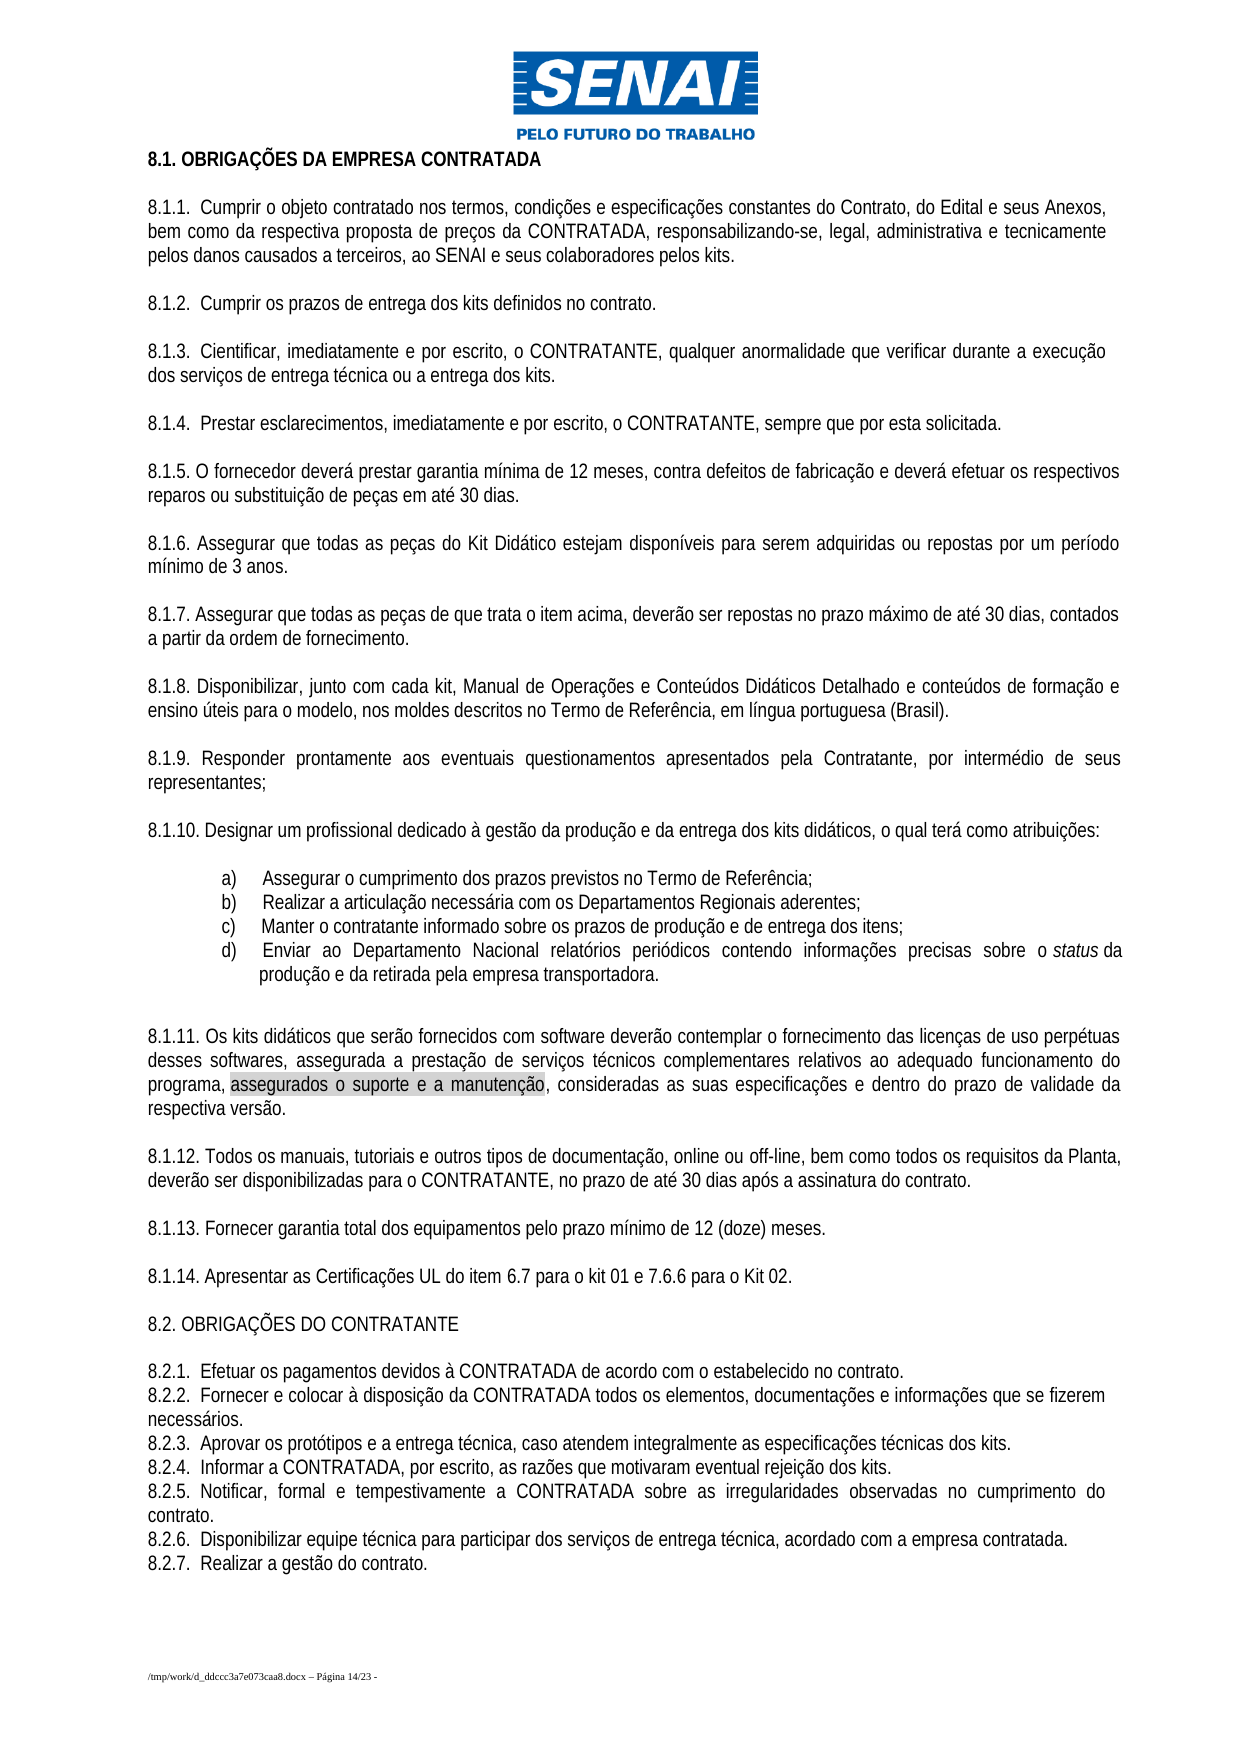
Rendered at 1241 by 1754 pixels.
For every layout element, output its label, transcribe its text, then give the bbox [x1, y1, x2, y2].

text 8.2.2. Fornecer e colocar à disposição da CONTRATADA todos os elementos, documentações e informações que se fizerem necessários. [148, 1383, 1107, 1431]
text 8.1.3. Cientificar, imediatamente e por escrito, o CONTRATANTE, qualquer anormalidade que verificar durante a execução dos serviços de entrega técnica ou a entrega dos kits. [148, 339, 1107, 387]
list 8.1.10. Designar um profissional dedicado à gestão da produção e da entrega dos kits didáticos, o qual terá como atribuições: [148, 818, 1122, 842]
text 8.2. OBRIGAÇÕES DO CONTRATANTE [148, 1311, 1107, 1335]
text 8.1.6. Assegurar que todas as peças do Kit Didático estejam disponíveis para serem adquiridas ou repostas por um período mínimo de 3 anos. [148, 530, 1122, 578]
text 8.2.5. Notificar, formal e tempestivamente a CONTRATADA sobre as irregularidades observadas no cumprimento do contrato. [148, 1479, 1107, 1527]
text 8.1.8. Disponibilizar, junto com cada kit, Manual de Operações e Conteúdos Didáticos Detalhado e conteúdos de formação e ensino úteis para o modelo, nos moldes descritos no Termo de Referência, em língua portuguesa (Brasil). [148, 674, 1122, 722]
text 8.2.7. Realizar a gestão do contrato. [148, 1551, 1107, 1575]
text 8.1.4. Prestar esclarecimentos, imediatamente e por escrito, o CONTRATANTE, sempre que por esta solicitada. [148, 411, 1122, 434]
text 8.1.2. Cumprir os prazos de entrega dos kits definidos no contrato. [148, 291, 1107, 315]
text 8.1. OBRIGAÇÕES DA EMPRESA CONTRATADA [148, 147, 1107, 171]
text 8.1.13. Fornecer garantia total dos equipamentos pelo prazo mínimo de 12 (doze) meses. [148, 1216, 1122, 1239]
list a) Assegurar o cumprimento dos prazos previstos no Termo de Referência; [221, 866, 1122, 890]
list b) Realizar a articulação necessária com os Departamentos Regionais aderentes; [221, 890, 1122, 914]
list d) Enviar ao Departamento Nacional relatórios periódicos contendo informações precisas sobre o status da produção e da retirada pela empresa transportadora. [221, 938, 1122, 986]
text 8.1.14. Apresentar as Certificações UL do item 6.7 para o kit 01 e 7.6.6 para o Kit 02. [148, 1263, 1122, 1287]
text 8.1.1. Cumprir o objeto contratado nos termos, condições e especificações constantes do Contrato, do Edital e seus Anexos, bem como da respectiva proposta de preços da CONTRATADA, responsabilizando-se, legal, administrativa e tecnicamente pelos danos causados a terceiros, ao SENAI e seus colaboradores pelos kits. [148, 195, 1107, 267]
list c) Manter o contratante informado sobre os prazos de produção e de entrega dos itens; [221, 914, 1122, 938]
text 8.1.11. Os kits didáticos que serão fornecidos com software deverão contemplar o fornecimento das licenças de uso perpétuas desses softwares, assegurada a prestação de serviços técnicos complementares relativos ao adequado funcionamento do programa, assegurados o suporte e a manutenção, consideradas as suas especificações e dentro do prazo de validade da respectiva versão. [148, 1024, 1122, 1120]
text 8.1.7. Assegurar que todas as peças de que trata o item acima, deverão ser repostas no prazo máximo de até 30 dias, contados a partir da ordem de fornecimento. [148, 602, 1122, 650]
text 8.2.4. Informar a CONTRATADA, por escrito, as razões que motivaram eventual rejeição dos kits. [148, 1455, 1107, 1479]
text 8.2.3. Aprovar os protótipos e a entrega técnica, caso atendem integralmente as especificações técnicas dos kits. [148, 1431, 1107, 1455]
list 8.1.9. Responder prontamente aos eventuais questionamentos apresentados pela Contratante, por intermédio de seus representantes; [148, 746, 1122, 794]
text 8.2.6. Disponibilizar equipe técnica para participar dos serviços de entrega técnica, acordado com a empresa contratada. [148, 1527, 1107, 1551]
picture [512, 50, 758, 140]
text 8.2.1. Efetuar os pagamentos devidos à CONTRATADA de acordo com o estabelecido no contrato. [148, 1359, 1107, 1383]
text 8.1.12. Todos os manuais, tutoriais e outros tipos de documentação, online ou off-line, bem como todos os requisitos da Planta, deverão ser disponibilizadas para o CONTRATANTE, no prazo de até 30 dias após a assinatura do contrato. [148, 1144, 1122, 1192]
text 8.1.5. O fornecedor deverá prestar garantia mínima de 12 meses, contra defeitos de fabricação e deverá efetuar os respectivos reparos ou substituição de peças em até 30 dias. [148, 458, 1122, 506]
